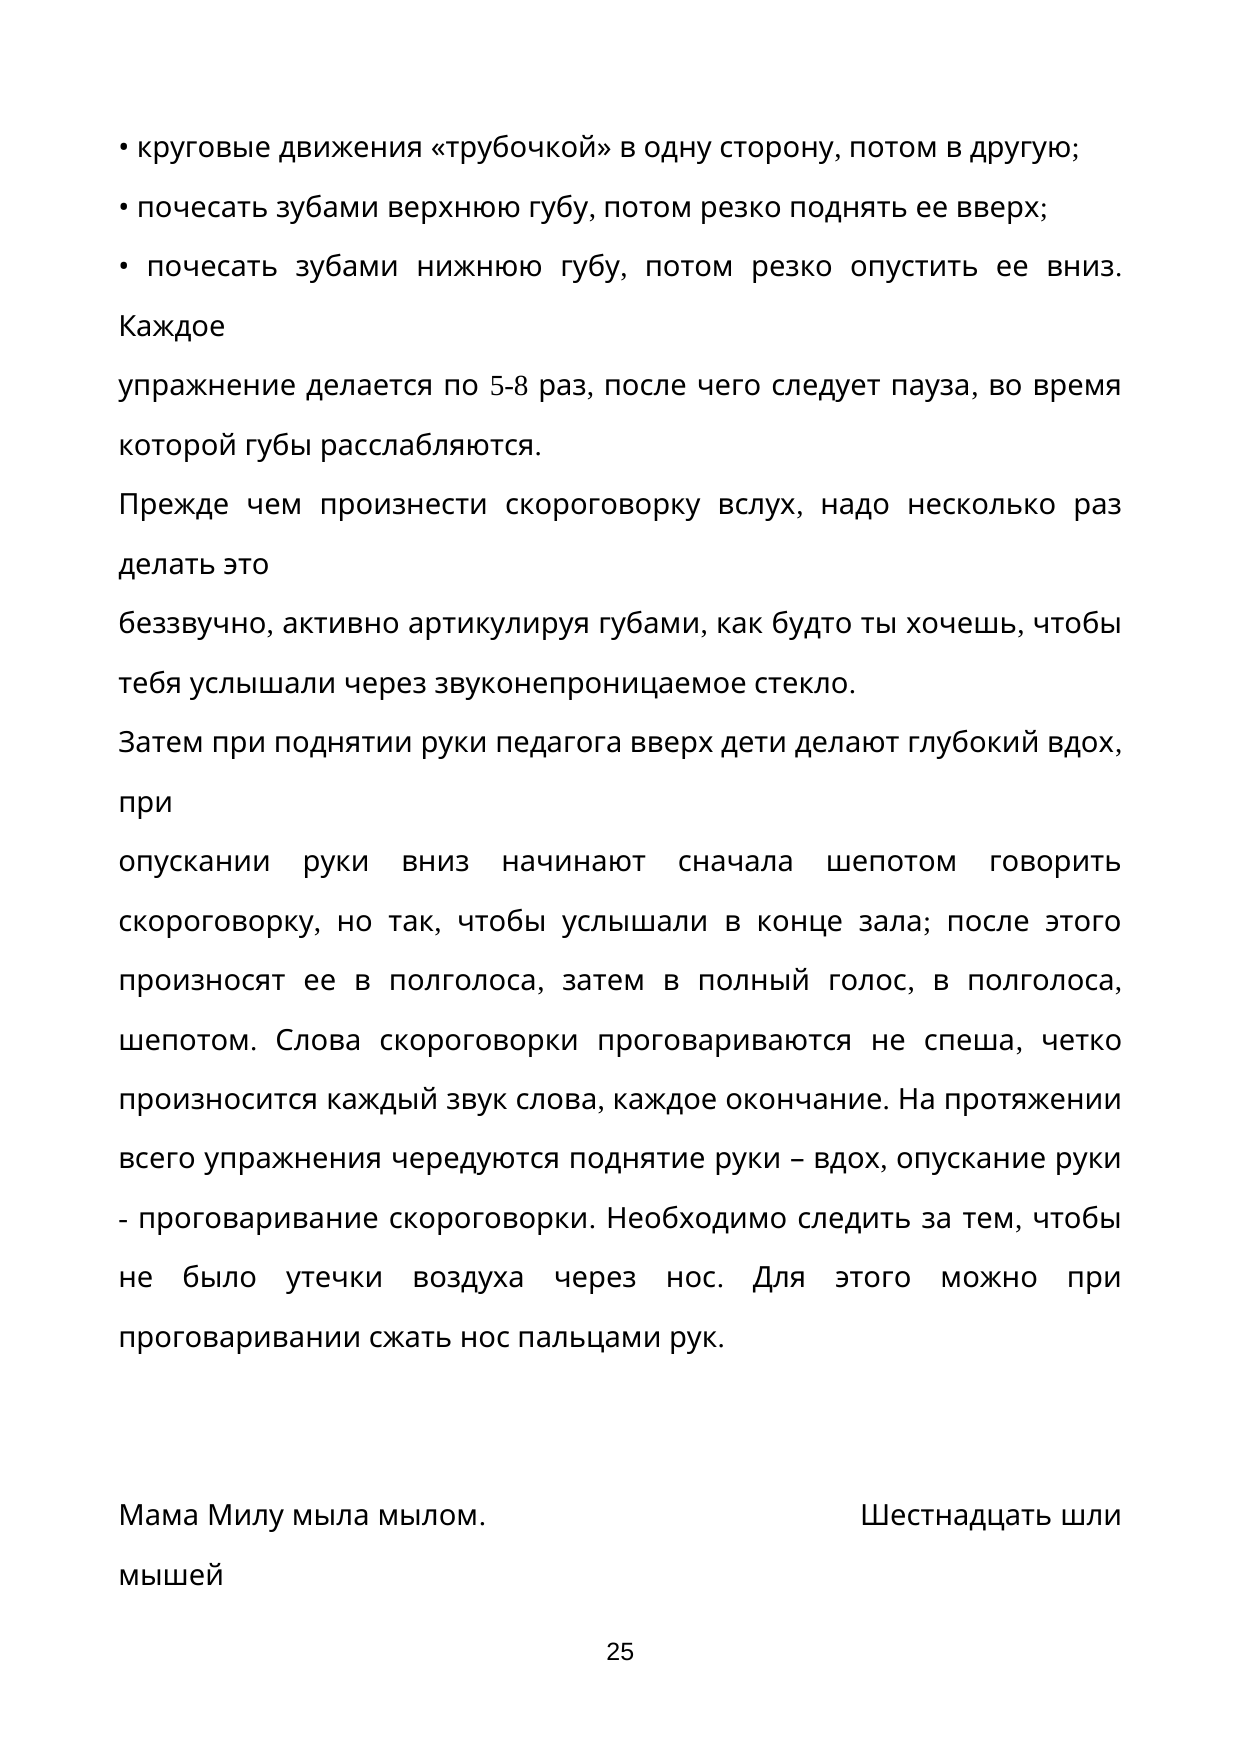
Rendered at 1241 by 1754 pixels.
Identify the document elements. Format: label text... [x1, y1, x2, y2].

text Прежде чем произнести скороговорку вслух, надо несколько раз делать это [118, 483, 1122, 583]
text • почесать зубами верхнюю губу, потом резко поднять ее вверх; [118, 186, 1122, 226]
text • почесать зубами нижнюю губу, потом резко опустить ее вниз. Каждое [118, 246, 1122, 345]
text • круговые движения «трубочкой» в одну сторону, потом в другую; [118, 127, 1122, 166]
text упражнение делается по 5-8 раз, после чего следует пауза, во время которой губы расслабляются. [118, 364, 1122, 464]
text Мама Милу мыла мылом. Шестнадцать шли мышей [118, 1494, 1122, 1594]
text беззвучно, активно артикулируя губами, как будто ты хочешь, чтобы тебя услышали через звуконепроницаемое стекло. [118, 602, 1122, 702]
text опускании руки вниз начинают сначала шепотом говорить скороговорку, но так, чтобы услышали в конце зала; после этого произносят ее в полголоса, затем в полный голос, в полголоса, шепотом. Слова скороговорки проговариваются не спеша, четко произносится каждый звук слова, каждое окончание. На протяжении всего упражнения чередуются поднятие руки – вдох, опускание руки - проговаривание скороговорки. Необходимо следить за тем, чтобы не было утечки воздуха через нос. Для этого можно при проговаривании сжать нос пальцами рук. [118, 840, 1122, 1356]
text Затем при поднятии руки педагога вверх дети делают глубокий вдох, при [118, 721, 1122, 821]
